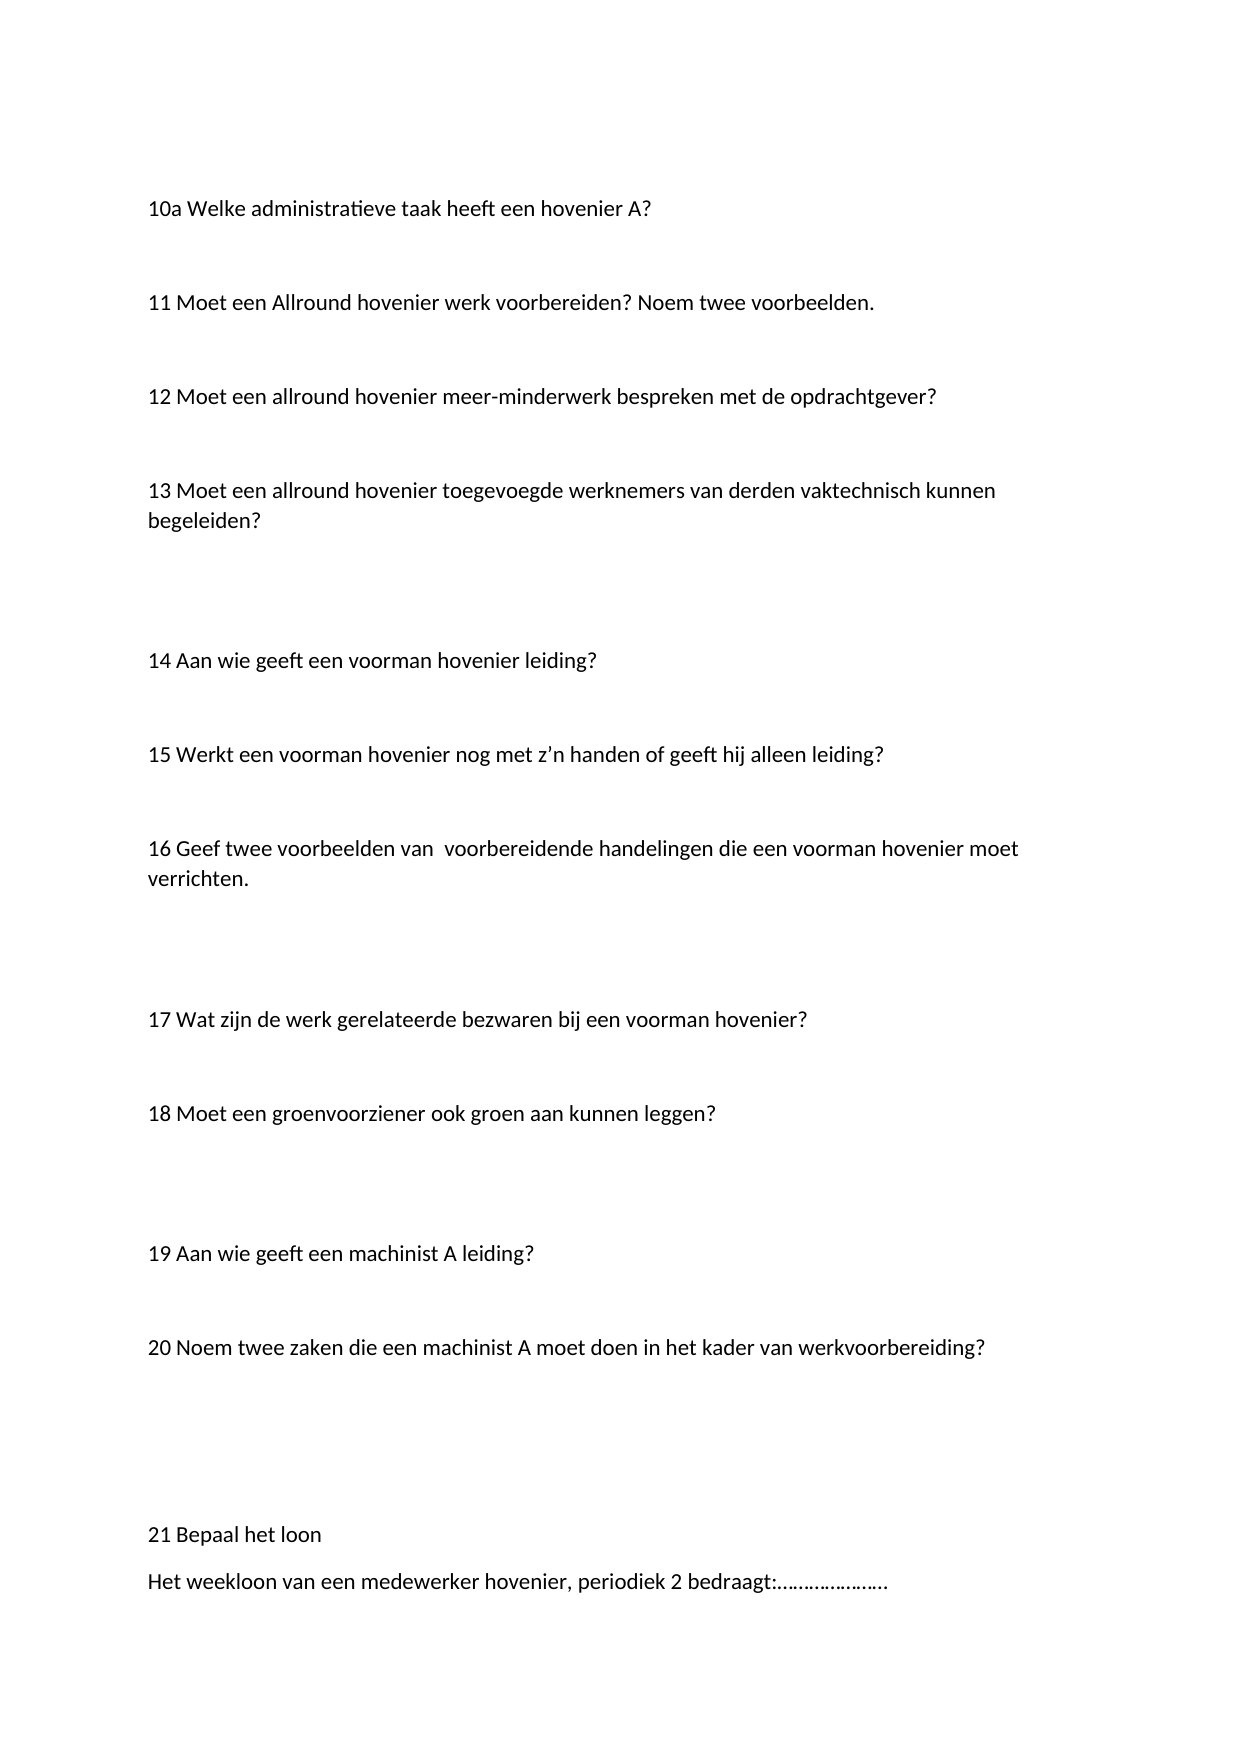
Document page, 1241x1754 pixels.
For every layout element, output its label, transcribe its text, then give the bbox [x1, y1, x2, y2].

text 17 Wat zijn de werk gerelateerde bezwaren bij een voorman hovenier? [148, 1005, 1093, 1033]
text 12 Moet een allround hovenier meer-minderwerk bespreken met de opdrachtgever? [148, 382, 1093, 410]
text 10a Welke administratieve taak heeft een hovenier A? [148, 194, 1093, 222]
text 20 Noem twee zaken die een machinist A moet doen in het kader van werkvoorbereiding? [148, 1333, 1093, 1361]
text 18 Moet een groenvoorziener ook groen aan kunnen leggen? [148, 1099, 1093, 1127]
text 15 Werkt een voorman hovenier nog met z’n handen of geeft hij alleen leiding? [148, 740, 1093, 768]
text 16 Geef twee voorbeelden van voorbereidende handelingen die een voorman hovenier moet verrichten. [148, 834, 1093, 892]
text 13 Moet een allround hovenier toegevoegde werknemers van derden vaktechnisch kunnen begeleiden? [148, 476, 1093, 534]
text 11 Moet een Allround hovenier werk voorbereiden? Noem twee voorbeelden. [148, 288, 1093, 316]
text 21 Bepaal het loon [148, 1521, 1093, 1548]
text 14 Aan wie geeft een voorman hovenier leiding? [148, 647, 1093, 674]
text Het weekloon van een medewerker hovenier, periodiek 2 bedraagt:………………… [148, 1567, 1093, 1595]
text 19 Aan wie geeft een machinist A leiding? [148, 1239, 1093, 1267]
